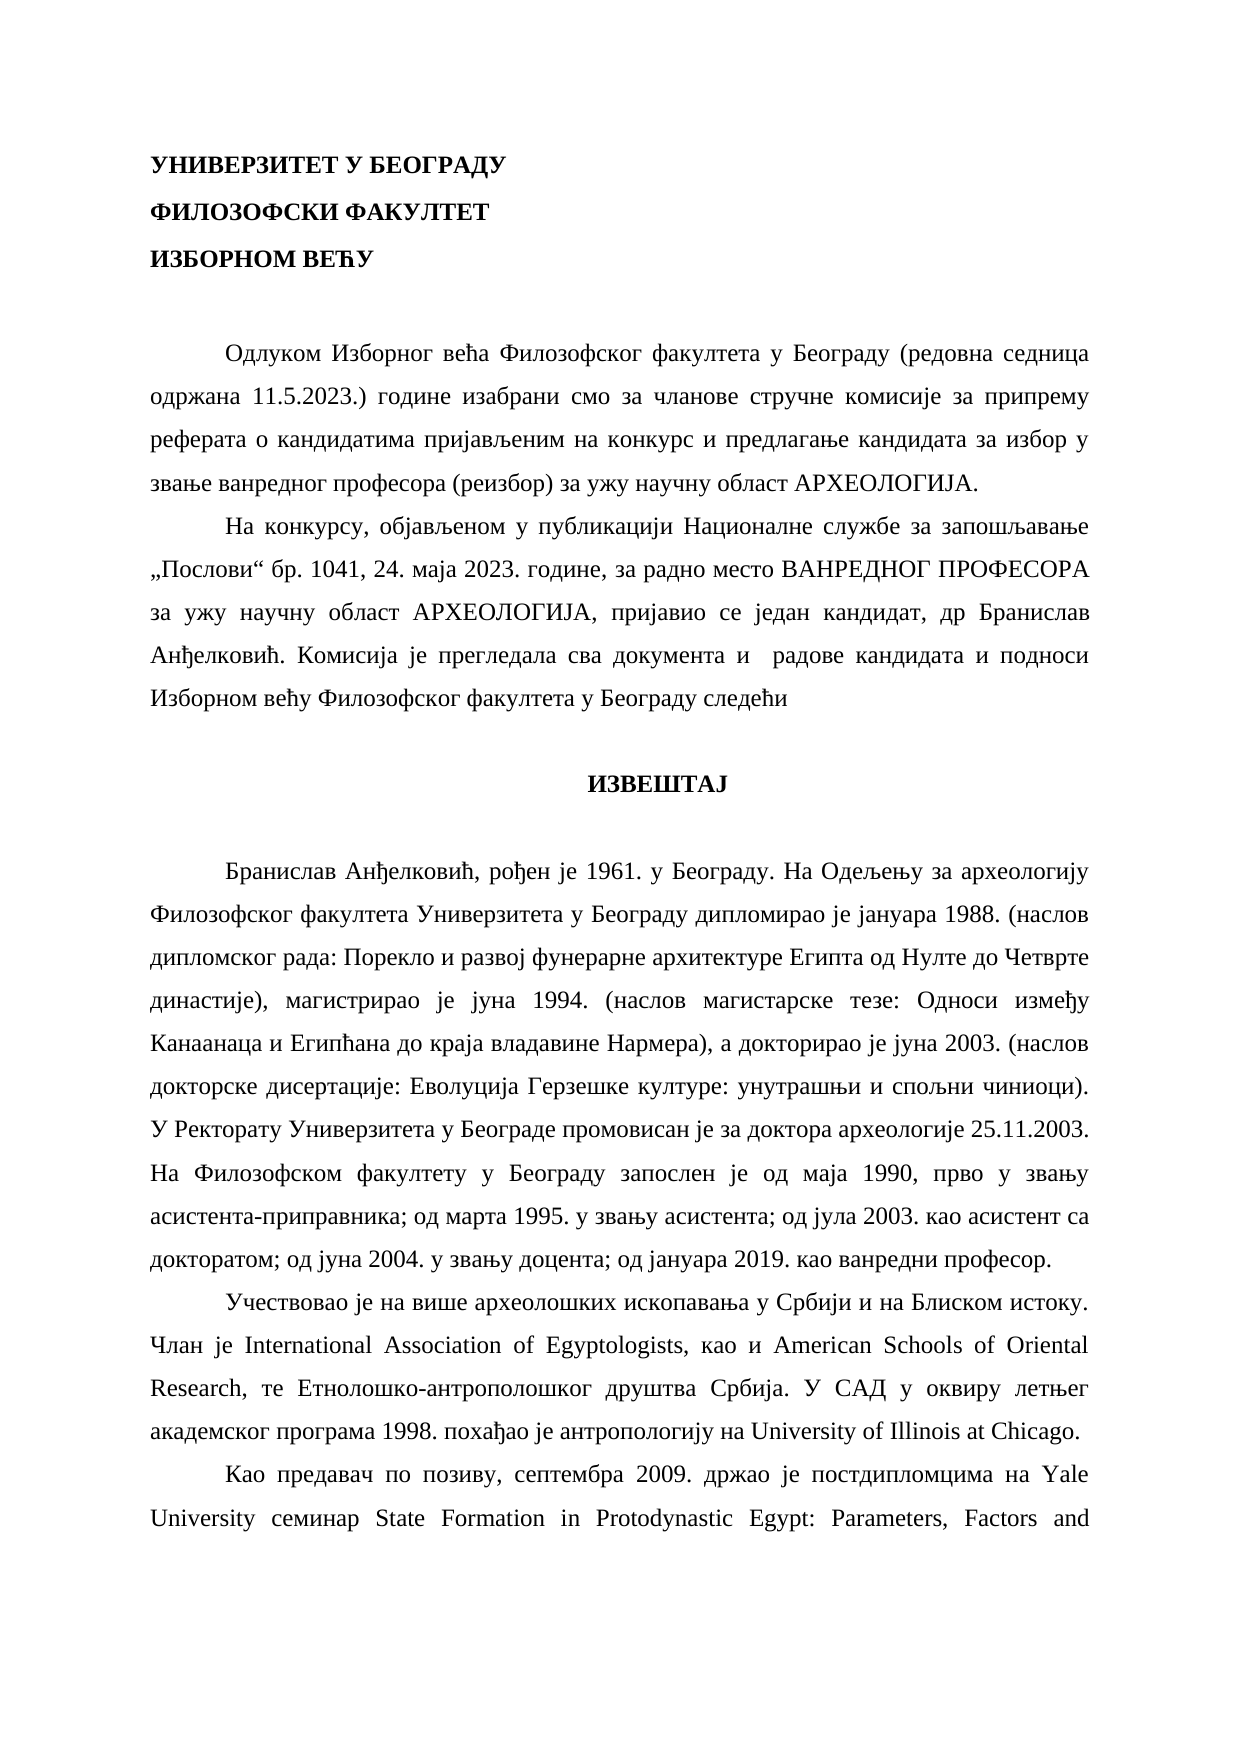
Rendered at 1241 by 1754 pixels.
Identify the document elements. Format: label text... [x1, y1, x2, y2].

text ФИЛОЗОФСКИ ФАКУЛТЕТ [150, 197, 1090, 226]
text Учествовао је на више археолошких ископавања у Србији и на Блиском истоку. Члан је International Association of Egyptologists, као и American Schools of Oriental Research, те Етнолошко-антрополошког друштва Србија. У САД у оквиру летњег академског програма 1998. похађао је антропологију на University of Illinois at Chicago. [150, 1287, 1090, 1445]
text Бранислав Анђелковић, рођен je 1961. у Београду. На Одељењу за археологију Филозофског факултета Универзитета у Београду дипломирао je јануара 1988. (наслов дипломског рада: Порекло и развој фунерарне архитектуре Египта од Нулте до Четврте династије), магистрирао је јуна 1994. (наслов магистарске тезе: Односи између Канаанаца и Египћана до краја владавине Нармера), а докторирао је јуна 2003. (наслов докторске дисертације: Еволуција Герзешке културе: унутрашњи и спољни чиниоци). У Ректорату Универзитета у Београде промовисан је за доктора археологије 25.11.2003. На Филозофском факултету у Београду запослен је од маја 1990, прво у звању асистента-приправника; од марта 1995. у звању асистента; од јула 2003. као асистент са докторатом; од јуна 2004. у звању доцента; од јануара 2019. као ванредни професор. [150, 856, 1090, 1273]
text УНИВЕРЗИТЕТ У БЕОГРАДУ [150, 150, 1090, 179]
text Одлуком Изборног већа Филозофског факултета у Београду (редовна седница одржана 11.5.2023.) године изабрани смо за чланове стручне комисије за припрему реферата о кандидатима пријављеним на конкурс и предлагање кандидата за избор у звање ванредног професора (реизбор) за ужу научну област АРХЕОЛОГИЈА. [150, 338, 1090, 496]
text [150, 1459, 1090, 1531]
text На конкурсу, објављеном у публикацији Националне службе за запошљавање „Послови“ бр. 1041, 24. маја 2023. године, за радно место ВАНРЕДНОГ ПРОФЕСОРА за ужу научну област АРХЕОЛОГИЈА, пријавио се један кандидат, др Бранислав Анђелковић. Комисија је прегледала сва документа и радове кандидата и подноси Изборном већу Филозофског факултета у Београду следећи [150, 511, 1090, 712]
text ИЗБОРНОМ ВЕЋУ [150, 244, 1090, 273]
text ИЗВЕШТАЈ [150, 769, 1090, 798]
